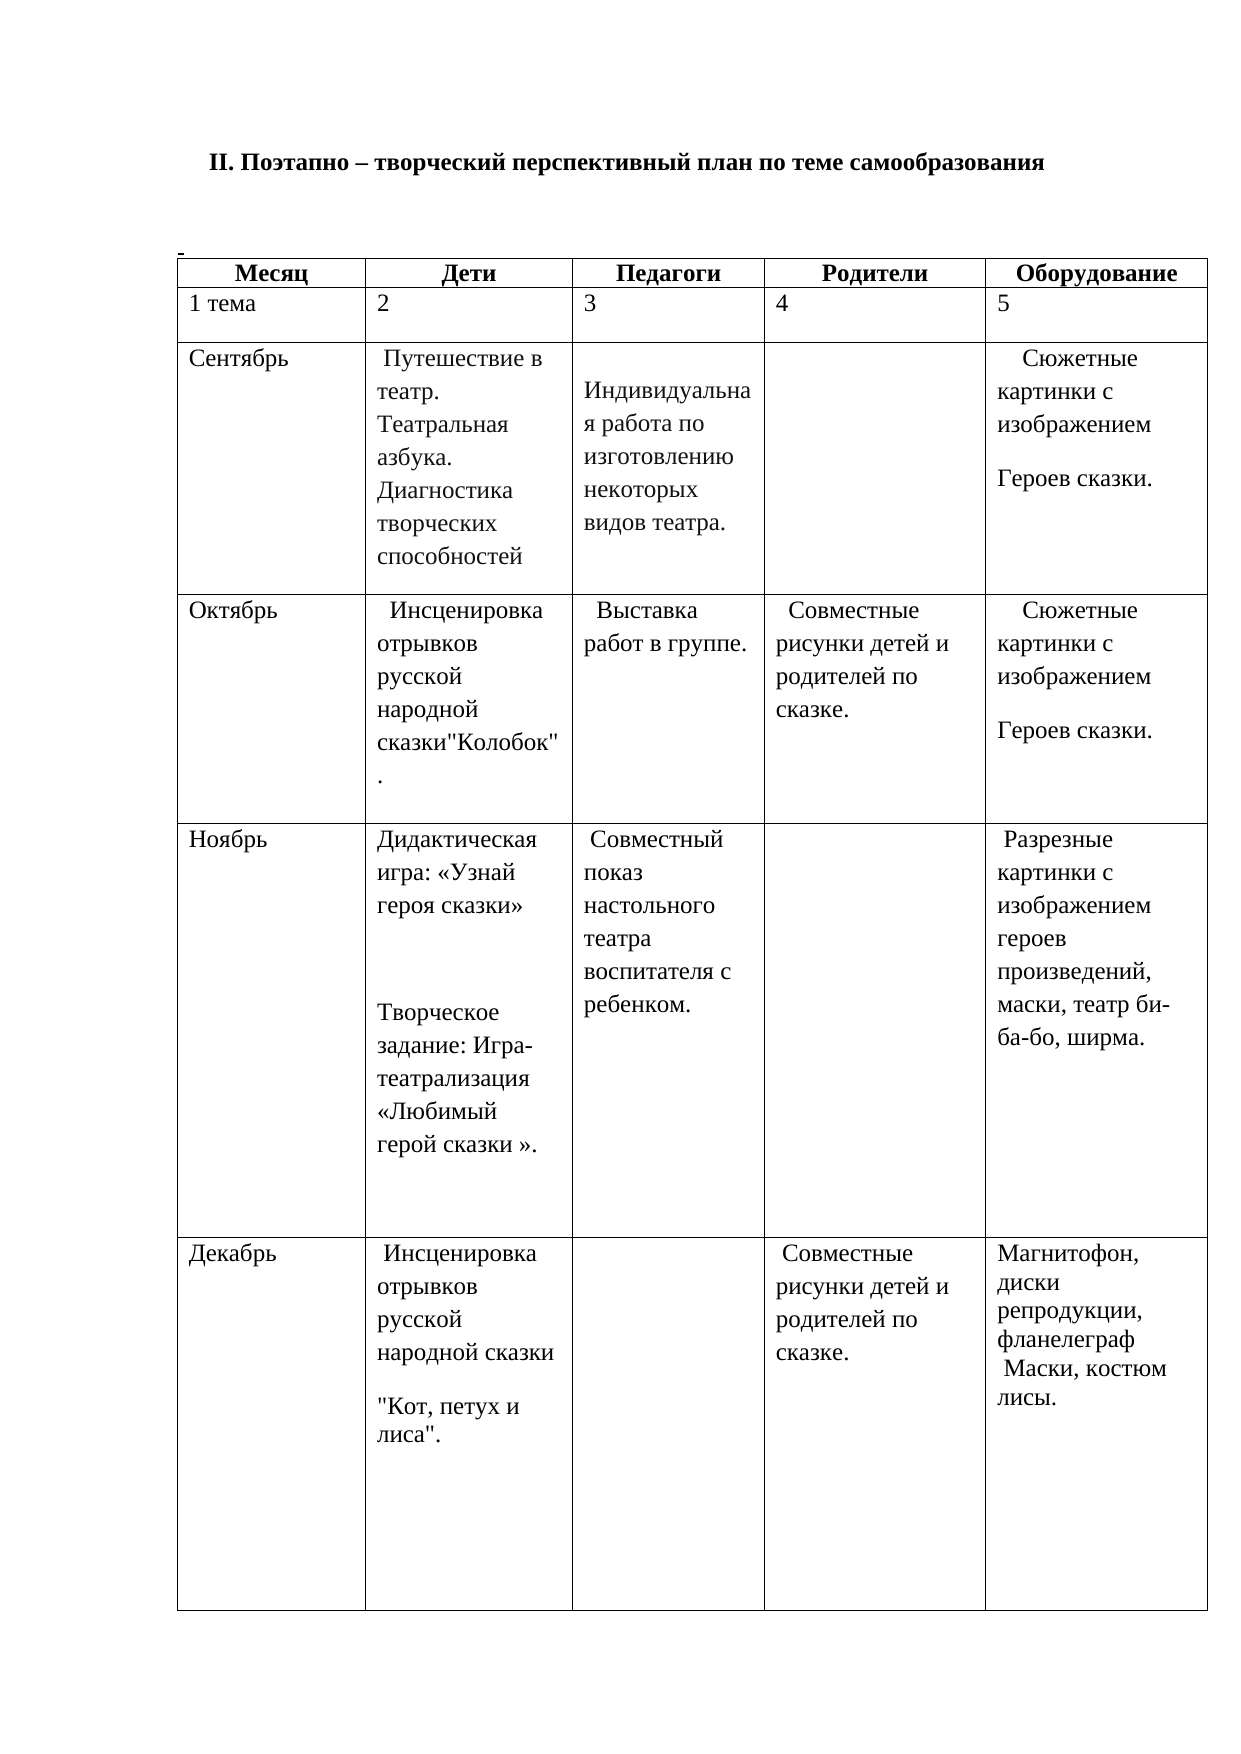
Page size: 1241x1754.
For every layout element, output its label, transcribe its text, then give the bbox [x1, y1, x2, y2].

table_cell Разрезные картинки с изображением героев произведений, маски, театр би-ба-бо, ширма. [986, 824, 1207, 1237]
table_cell [765, 824, 985, 1237]
table_cell Выставка работ в группе. [573, 595, 764, 823]
table_cell 2 [366, 288, 572, 342]
table_cell Декабрь [178, 1238, 365, 1610]
table_cell 1 тема [178, 288, 365, 342]
table_cell [573, 1238, 764, 1610]
table_header Родители [765, 259, 985, 287]
table_cell Инсценировка отрывков русской народной сказки"Колобок". [366, 595, 572, 823]
table_cell Дидактическая игра: «Узнай героя сказки» Творческое задание: Игра-театрализация «Любимый герой сказки ». [366, 824, 572, 1237]
table_cell Сентябрь [178, 343, 365, 594]
text II. Поэтапно – творческий перспективный план по теме самообразования [177, 147, 1152, 176]
table_cell 5 [986, 288, 1207, 342]
table_cell Совместный показ настольного театра воспитателя с ребенком. [573, 824, 764, 1237]
table_cell Совместные рисунки детей и родителей по сказке. [765, 1238, 985, 1610]
table_cell Индивидуальная работа по изготовлению некоторых видов театра. [573, 343, 764, 594]
table_cell Магнитофон, диски репродукции, фланелеграф Маски, костюм лисы. [986, 1238, 1207, 1610]
table_header Месяц [178, 259, 365, 287]
table_cell 3 [573, 288, 764, 342]
table_cell [765, 343, 985, 594]
table_header Оборудование [986, 259, 1207, 287]
table_cell Путешествие в театр. Театральная азбука. Диагностика творческих способностей [366, 343, 572, 594]
table_cell 4 [765, 288, 985, 342]
table_header Дети [366, 259, 572, 287]
table_cell Инсценировка отрывков русской народной сказки "Кот, петух и лиса". [366, 1238, 572, 1610]
table_cell Сюжетные картинки с изображением Героев сказки. [986, 343, 1207, 594]
table_cell Ноябрь [178, 824, 365, 1237]
table_cell Сюжетные картинки с изображением Героев сказки. [986, 595, 1207, 823]
table_cell Октябрь [178, 595, 365, 823]
table_cell Совместные рисунки детей и родителей по сказке. [765, 595, 985, 823]
table_header Педагоги [573, 259, 764, 287]
